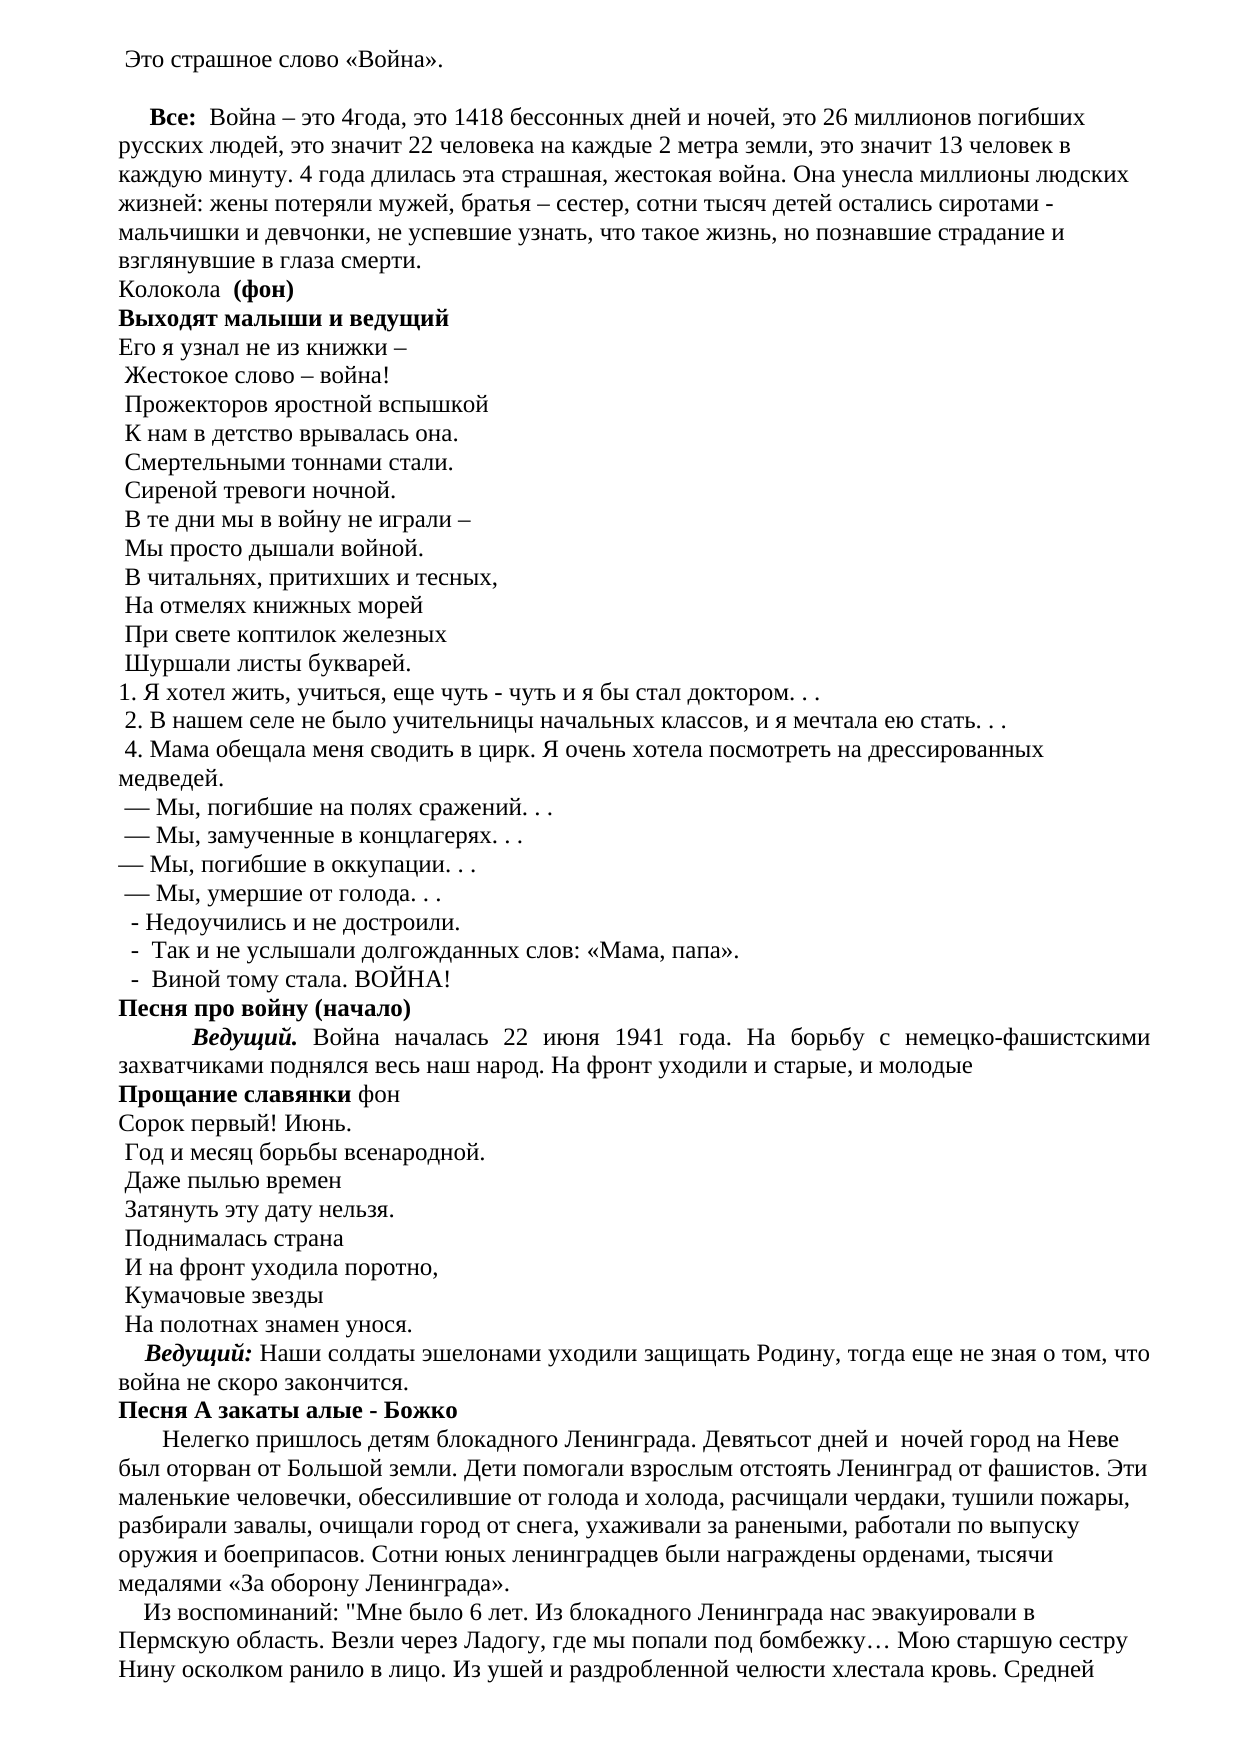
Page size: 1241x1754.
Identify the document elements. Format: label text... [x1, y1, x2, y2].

text - Недоучились и не достроили. [118, 907, 1152, 936]
text 4. Мама обещала меня сводить в цирк. Я очень хотела посмотреть на дрессированных медведей. [118, 734, 1152, 792]
text К нам в детство врывалась она. [118, 418, 1152, 447]
text Сорок первый! Июнь. [118, 1108, 1152, 1137]
text Шуршали листы букварей. [118, 648, 1152, 677]
text Поднималась страна [118, 1223, 1152, 1252]
text Кумачовые звезды [118, 1281, 1152, 1309]
text Выходят малыши и ведущий [118, 303, 1152, 332]
text На полотнах знамен унося. [118, 1309, 1152, 1338]
text Мы просто дышали войной. [118, 533, 1152, 562]
text Колокола (фон) [118, 274, 1152, 303]
text Смертельными тоннами стали. [118, 447, 1152, 476]
text 1. Я хотел жить, учиться, еще чуть - чуть и я бы стал доктором. . . [118, 677, 1152, 706]
text - Так и не услышали долгожданных слов: «Мама, папа». [118, 936, 1152, 964]
text И на фронт уходила поротно, [118, 1252, 1152, 1281]
text — Мы, погибшие на полях сражений. . . [118, 792, 1152, 821]
text Сиреной тревоги ночной. [118, 476, 1152, 504]
text — Мы, умершие от голода. . . [118, 878, 1152, 907]
text Песня про войну (начало) [118, 993, 1152, 1022]
text Все: Война – это 4года, это 1418 бессонных дней и ночей, это 26 миллионов погибших русских людей, это значит 22 человека на каждые 2 метра земли, это значит 13 человек в каждую минуту. 4 года длилась эта страшная, жестокая война. Она унесла миллионы людских жизней: жены потеряли мужей, братья – сестер, сотни тысяч детей остались сиротами - мальчишки и девчонки, не успевшие узнать, что такое жизнь, но познавшие страдание и взглянувшие в глаза смерти. [118, 102, 1152, 274]
text Год и месяц борьбы всенародной. [118, 1137, 1152, 1166]
text Песня А закаты алые - Божко [118, 1396, 1152, 1424]
text Прожекторов яростной вспышкой [118, 389, 1152, 418]
text Это страшное слово «Война». [118, 44, 1152, 73]
text Ведущий: Наши солдаты эшелонами уходили защищать Родину, тогда еще не зная о том, что война не скоро закончится. [118, 1338, 1152, 1396]
text На отмелях книжных морей [118, 591, 1152, 619]
text Ведущий. Война началась 22 июня 1941 года. На борьбу с немецко-фашистскими захватчиками поднялся весь наш народ. На фронт уходили и старые, и молодые [118, 1022, 1152, 1079]
text При свете коптилок железных [118, 619, 1152, 648]
text Даже пылью времен [118, 1166, 1152, 1194]
text - Виной тому стала. ВОЙНА! [118, 964, 1152, 993]
text Жестокое слово – война! [118, 361, 1152, 389]
text Прощание славянки фон [118, 1079, 1152, 1108]
text — Мы, замученные в концлагерях. . . [118, 821, 1152, 849]
text 2. В нашем селе не было учительницы начальных классов, и я мечтала ею стать. . . [118, 706, 1152, 734]
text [118, 1597, 1152, 1683]
text В читальнях, притихших и тесных, [118, 562, 1152, 591]
text Его я узнал не из книжки – [118, 332, 1152, 361]
text — Мы, погибшие в оккупации. . . [118, 849, 1152, 878]
text В те дни мы в войну не играли – [118, 504, 1152, 533]
text Затянуть эту дату нельзя. [118, 1194, 1152, 1223]
text Нелегко пришлось детям блокадного Ленинграда. Девятьсот дней и ночей город на Неве был оторван от Большой земли. Дети помогали взрослым отстоять Ленинград от фашистов. Эти маленькие человечки, обессилившие от голода и холода, расчищали чердаки, тушили пожары, разбирали завалы, очищали город от снега, ухаживали за ранеными, работали по выпуску оружия и боеприпасов. Сотни юных ленинградцев были награждены орденами, тысячи медалями «За оборону Ленинграда». [118, 1424, 1152, 1597]
